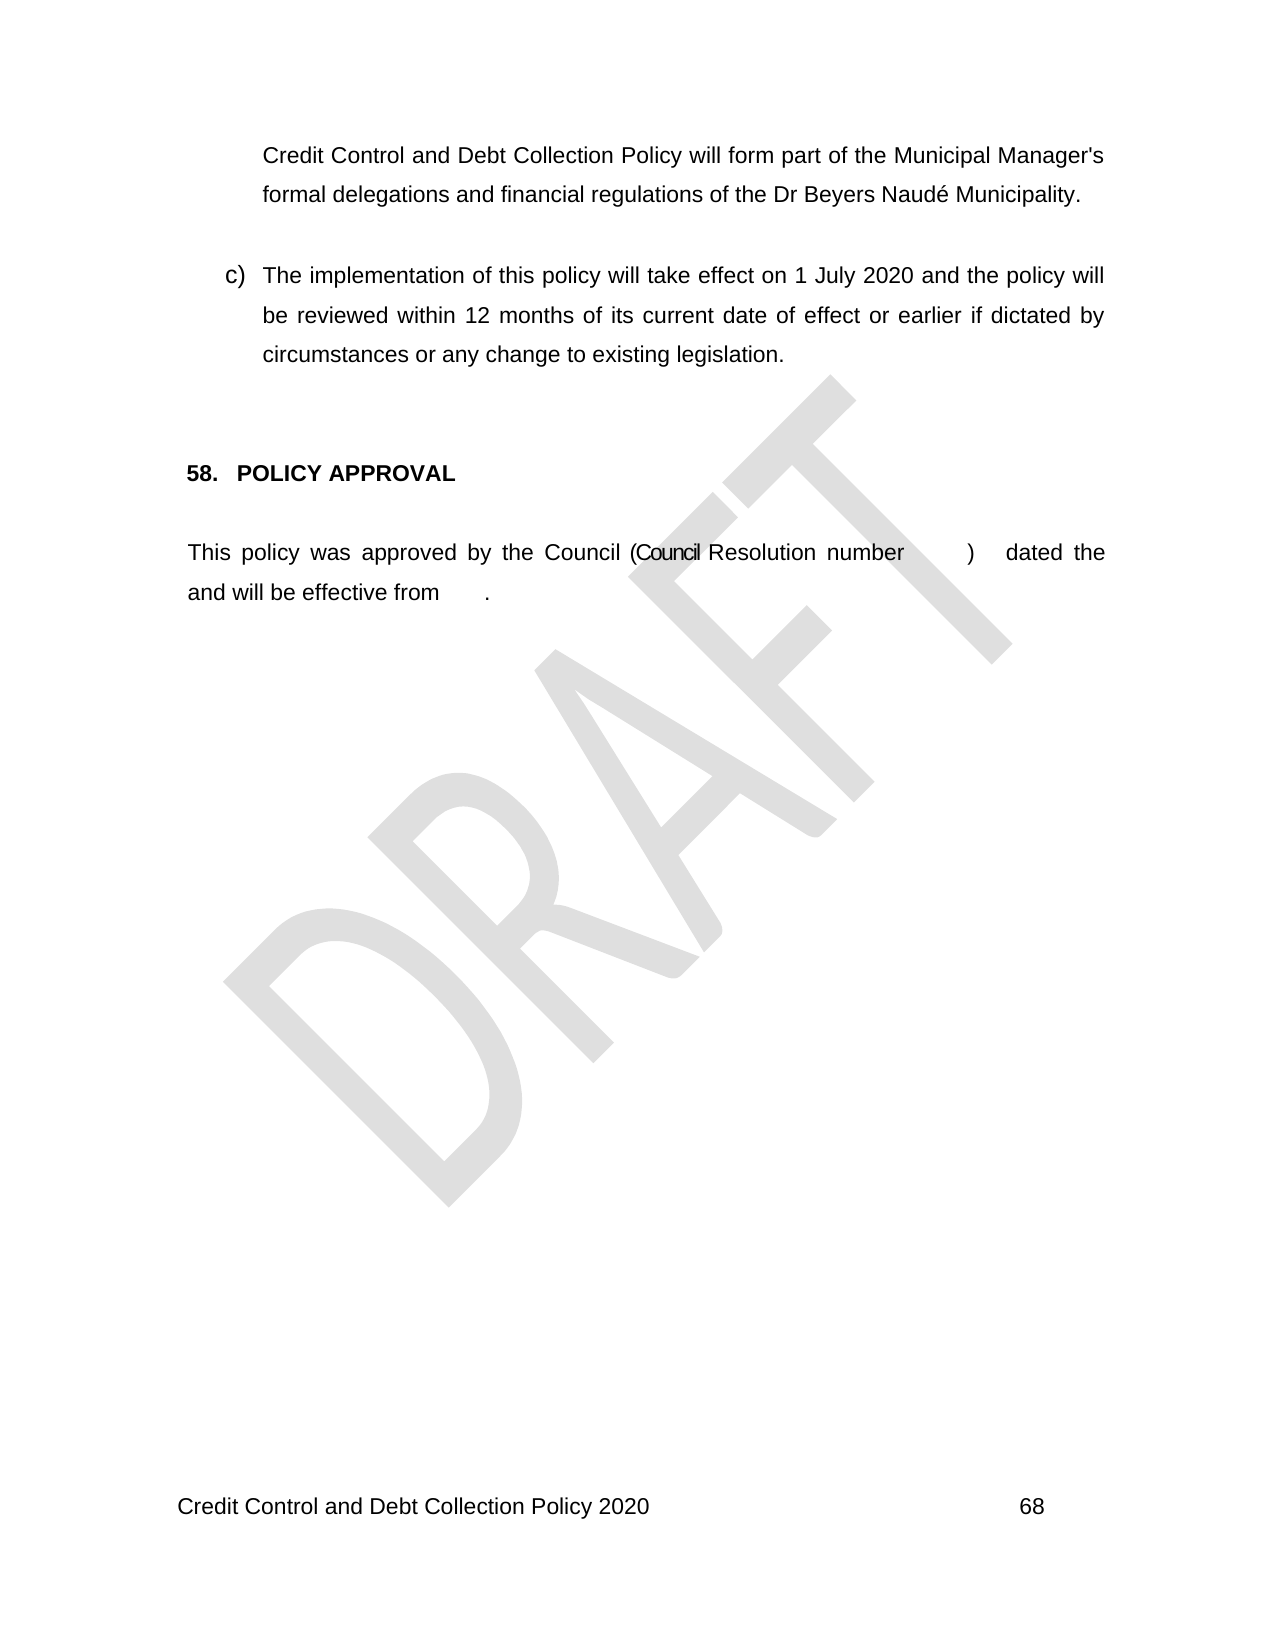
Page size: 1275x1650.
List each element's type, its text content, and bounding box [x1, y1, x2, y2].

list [225, 142, 1106, 207]
text This policy was approved by the Council (Council Resolution number ) dated the and will be effective from . [187, 539, 1106, 605]
subtitle POLICY APPROVAL [186, 460, 1106, 486]
list The implementation of this policy will take effect on 1 July 2020 and the policy will be reviewed within 12 months of its current date of effect or earlier if dictated by circumstances or any change to existing legislation. [225, 260, 1106, 368]
